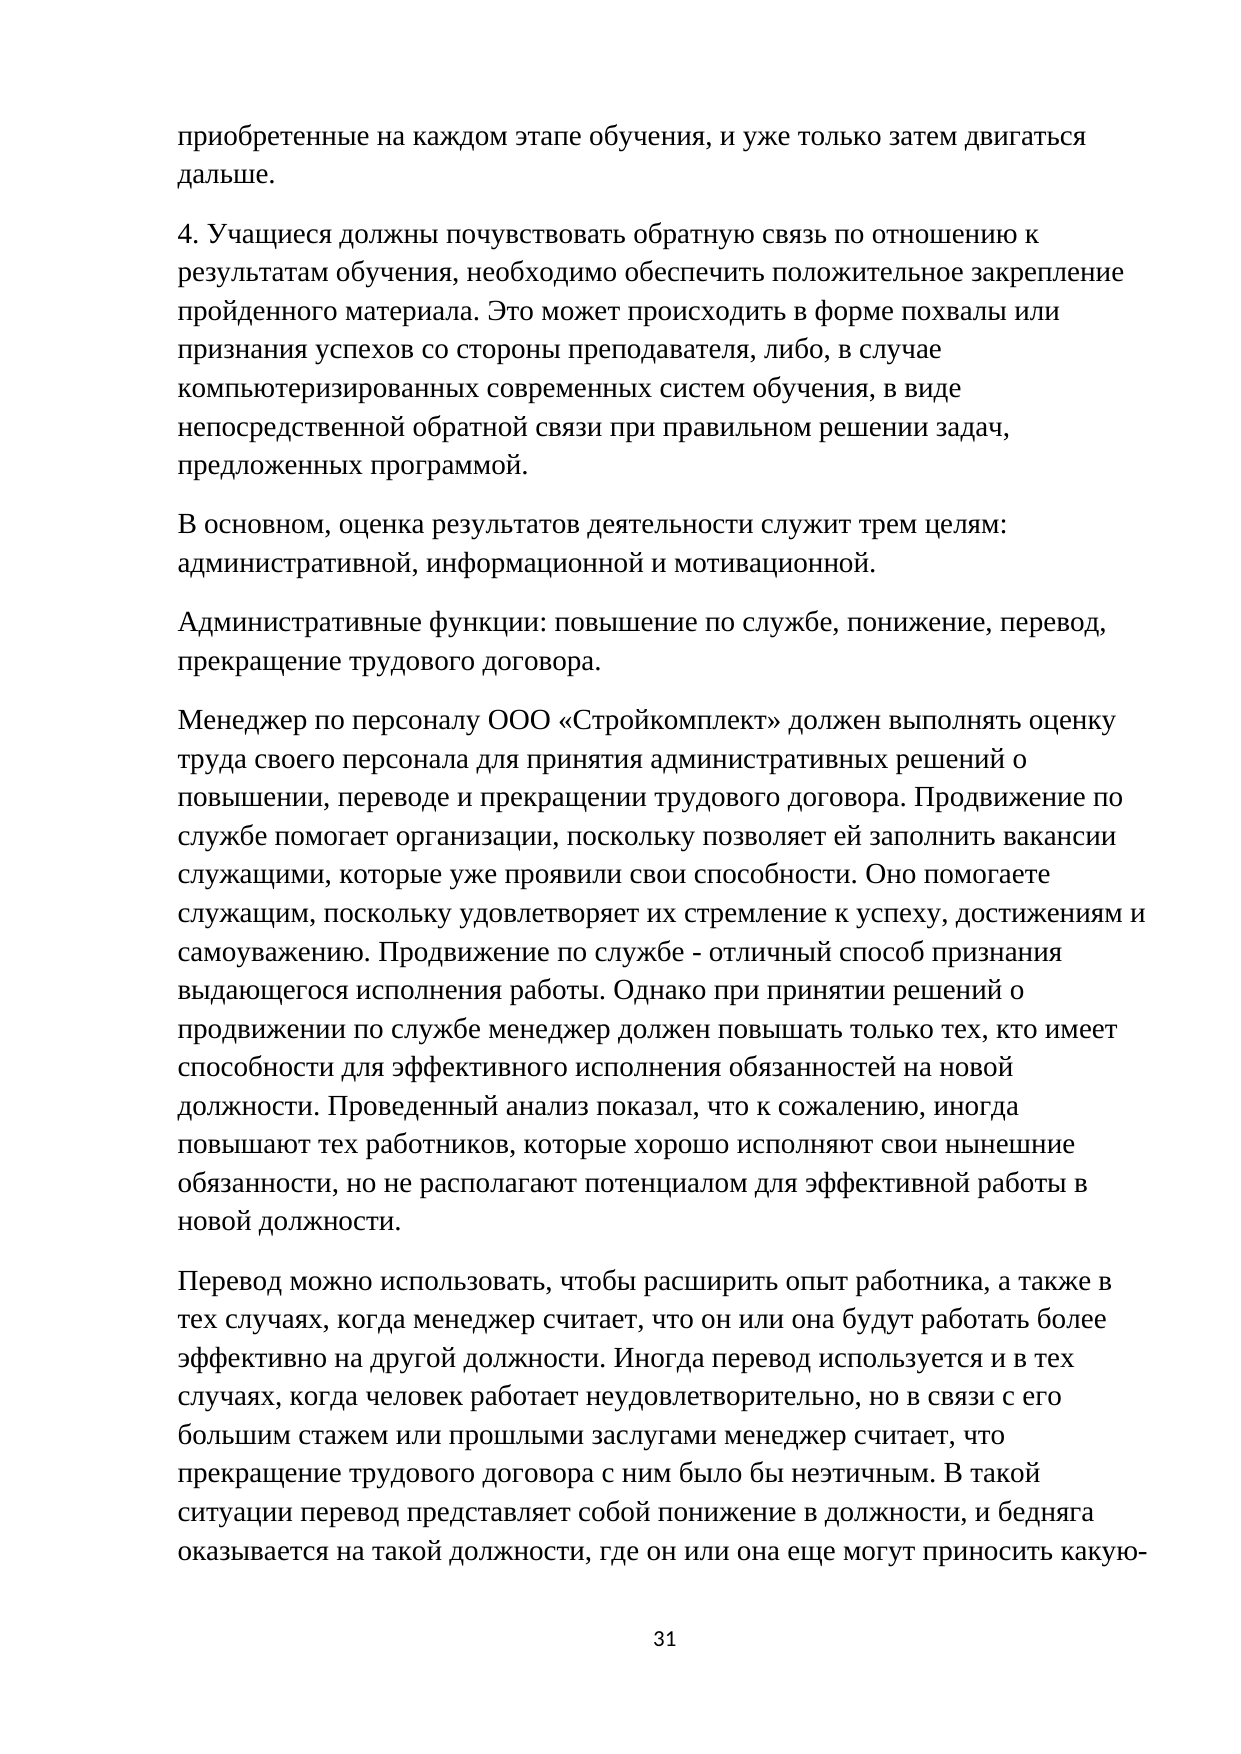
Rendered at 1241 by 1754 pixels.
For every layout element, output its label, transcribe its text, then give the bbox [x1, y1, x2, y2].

text Административные функции: повышение по службе, понижение, перевод, прекращение трудового договора. [177, 604, 1152, 677]
text Менеджер по персоналу ООО «Стройкомплект» должен выполнять оценку труда своего персонала для принятия административных решений о повышении, переводе и прекращении трудового договора. Продвижение по службе помогает организации, поскольку позволяет ей заполнить вакансии служащими, которые уже проявили свои способности. Оно помогаете служащим, поскольку удовлетворяет их стремление к успеху, достижениям и самоуважению. Продвижение по службе - отличный способ признания выдающегося исполнения работы. Однако при принятии решений о продвижении по службе менеджер должен повышать только тех, кто имеет способности для эффективного исполнения обязанностей на новой должности. Проведенный анализ показал, что к сожалению, иногда повышают тех работников, которые хорошо исполняют свои нынешние обязанности, но не располагают потенциалом для эффективной работы в новой должности. [177, 702, 1152, 1237]
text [177, 118, 1152, 190]
text В основном, оценка результатов деятельности служит трем целям: административной, информационной и мотивационной. [177, 507, 1152, 579]
text 4. Учащиеся должны почувствовать обратную связь по отношению к результатам обучения, необходимо обеспечить положительное закрепление пройденного материала. Это может происходить в форме похвалы или признания успехов со стороны преподавателя, либо, в случае компьютеризированных современных систем обучения, в виде непосредственной обратной связи при правильном решении задач, предложенных программой. [177, 216, 1152, 481]
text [177, 1263, 1152, 1566]
